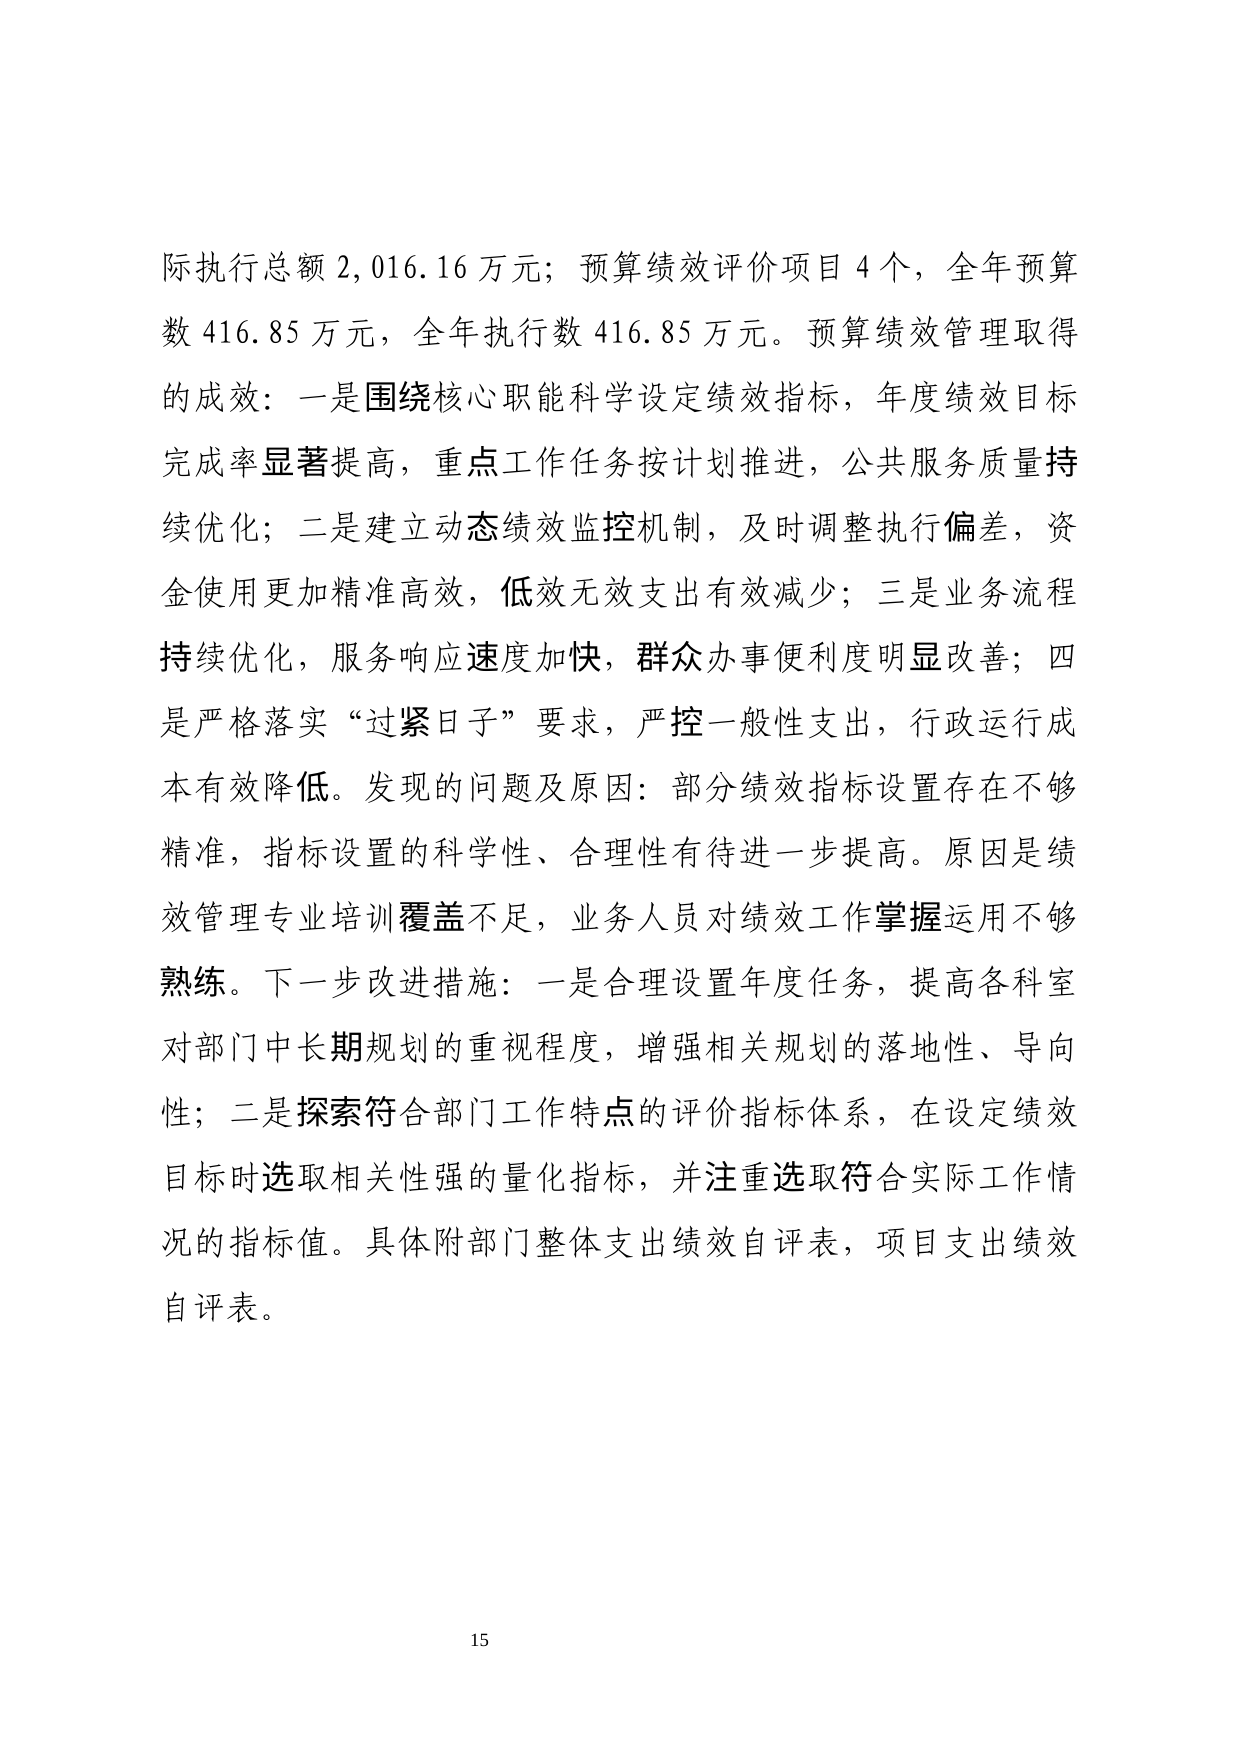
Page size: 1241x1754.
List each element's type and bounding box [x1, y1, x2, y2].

text [159, 233, 1081, 1338]
